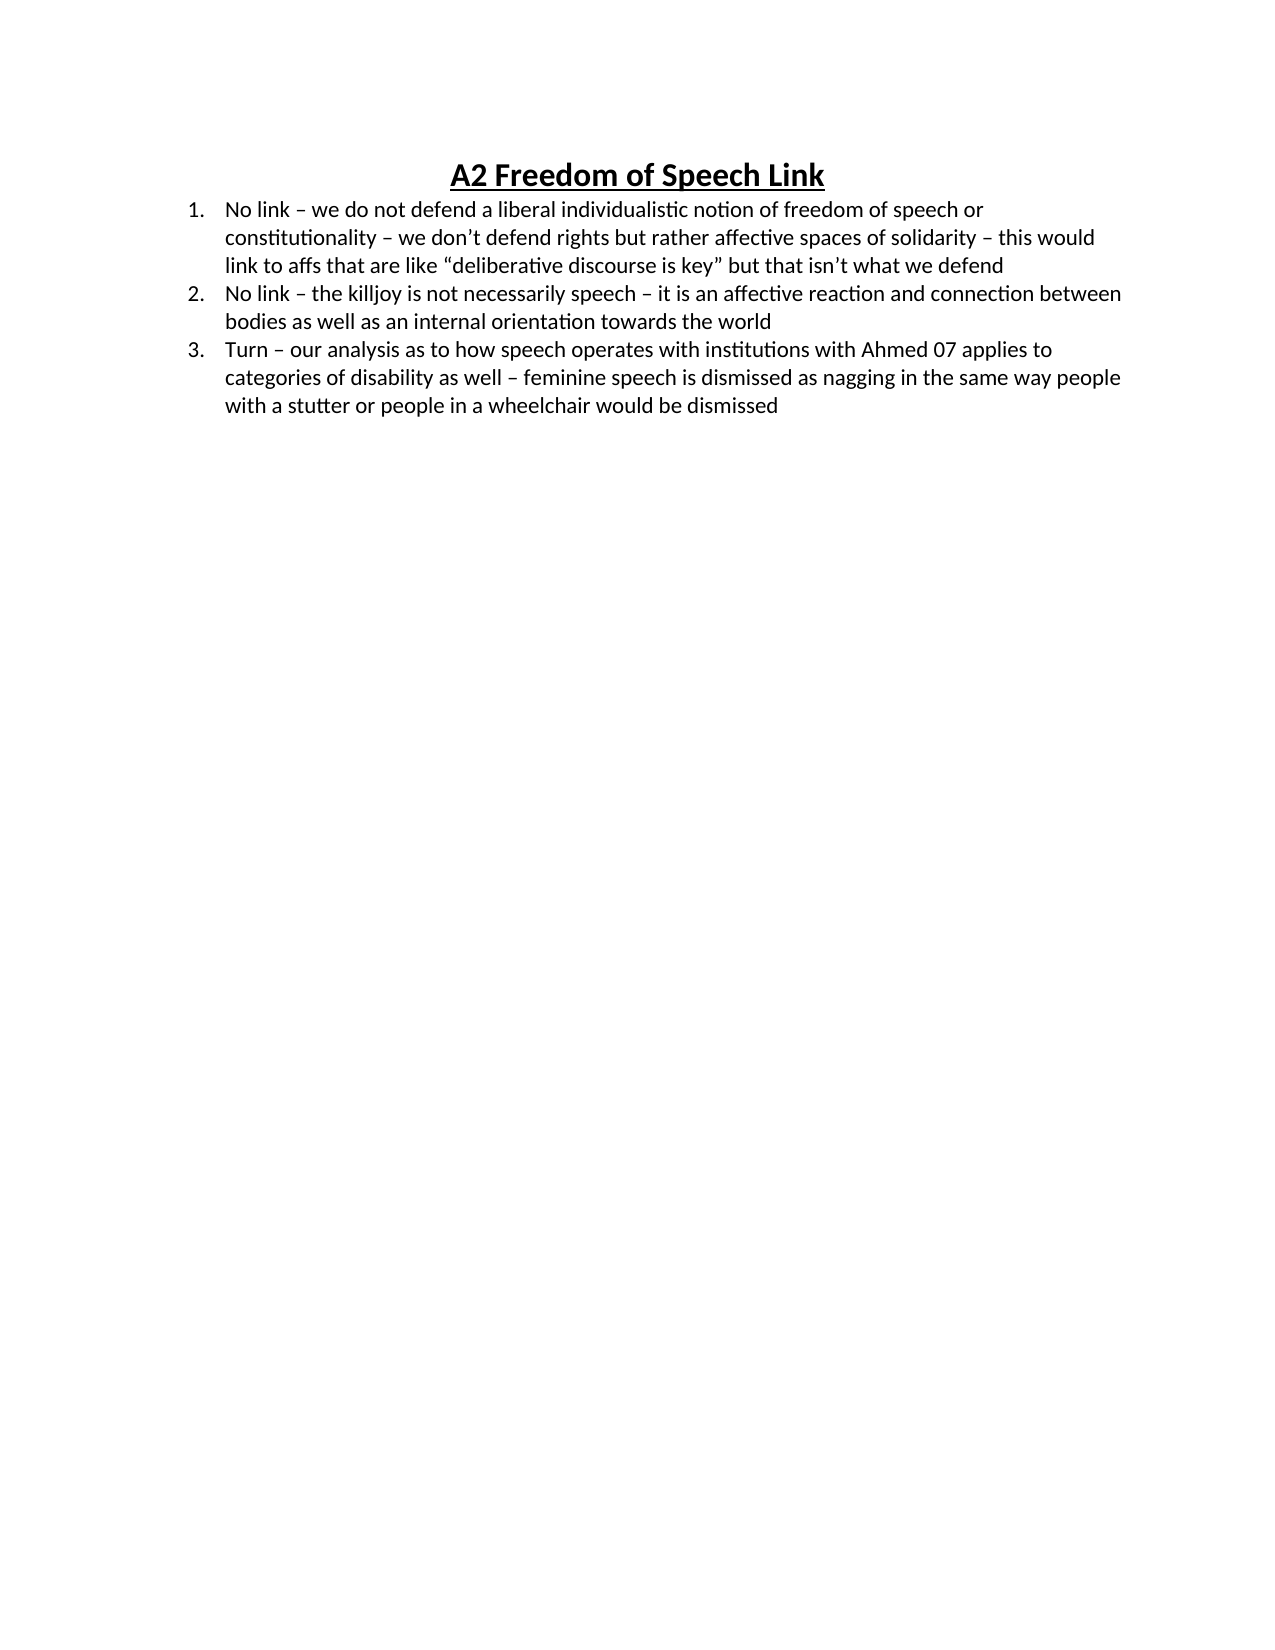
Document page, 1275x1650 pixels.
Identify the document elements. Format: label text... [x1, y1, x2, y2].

list Turn – our analysis as to how speech operates with institutions with Ahmed 07 applies to categories of disability as well – feminine speech is dismissed as nagging in the same way people with a stutter or people in a wheelchair would be dismissed [187, 335, 1125, 419]
list No link – the killjoy is not necessarily speech – it is an affective reaction and connection between bodies as well as an internal orientation towards the world [187, 279, 1125, 335]
list No link – we do not defend a liberal individualistic notion of freedom of speech or constitutionality – we don’t defend rights but rather affective spaces of solidarity – this would link to affs that are like “deliberative discourse is key” but that isn’t what we defend [187, 195, 1125, 279]
subtitle A2 Freedom of Speech Link [150, 154, 1125, 195]
